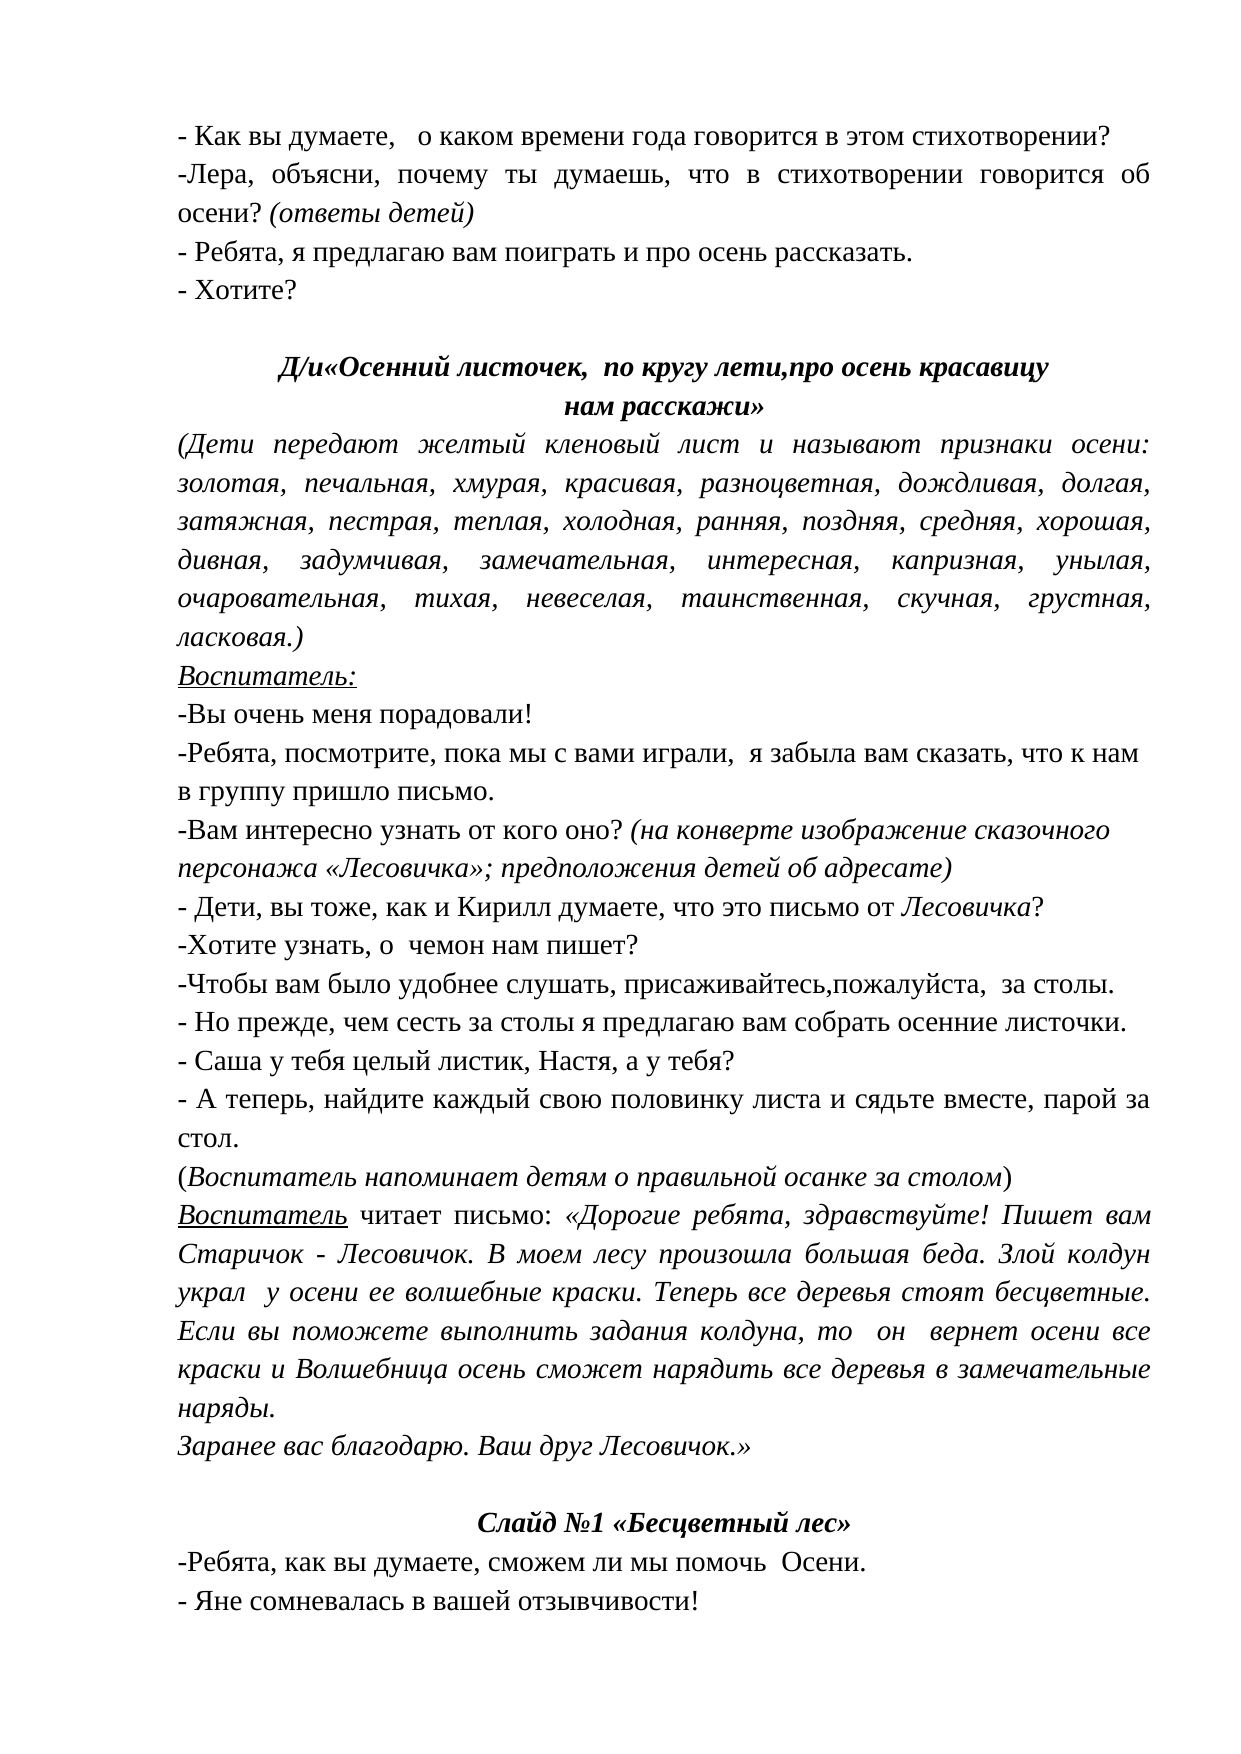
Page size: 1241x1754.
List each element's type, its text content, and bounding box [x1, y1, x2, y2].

text - Как вы думаете, о каком времени года говорится в этом стихотворении? [177, 118, 1152, 152]
text -Чтобы вам было удобнее слушать, присаживайтесь,пожалуйста, за столы. [177, 966, 1152, 999]
text Слайд №1 «Бесцветный лес» [177, 1506, 1152, 1539]
text -Вам интересно узнать от кого оно? (на конверте изображение сказочного персонажа «Лесовичка»; предположения детей об адресате) [177, 812, 1152, 884]
text (Воспитатель напоминает детям о правильной осанке за столом) [177, 1159, 1152, 1192]
text - Яне сомневалась в вашей отзывчивости! [177, 1583, 1152, 1616]
text - Ребята, я предлагаю вам поиграть и про осень рассказать. [177, 234, 1152, 267]
text Заранее вас благодарю. Ваш друг Лесовичок.» [177, 1428, 1152, 1462]
text - А теперь, найдите каждый свою половинку листа и сядьте вместе, парой за стол. [177, 1082, 1152, 1154]
text -Лера, объясни, почему ты думаешь, что в стихотворении говорится об осени? (ответы детей) [177, 157, 1152, 229]
text -Ребята, как вы думаете, сможем ли мы помочь Осени. [177, 1544, 1152, 1578]
text нам расскажи» [177, 388, 1152, 421]
text -Ребята, посмотрите, пока мы с вами играли, я забыла вам сказать, что к нам в группу пришло письмо. [177, 735, 1152, 807]
text -Вы очень меня порадовали! [177, 696, 1152, 730]
text (Дети передают желтый кленовый лист и называют признаки осени: золотая, печальная, хмурая, красивая, разноцветная, дождливая, долгая, затяжная, пестрая, теплая, холодная, ранняя, поздняя, средняя, хорошая, дивная, задумчивая, замечательная, интересная, капризная, унылая, очаровательная, тихая, невеселая, таинственная, скучная, грустная, ласковая.) [177, 426, 1152, 653]
text - Но прежде, чем сесть за столы я предлагаю вам собрать осенние листочки. [177, 1004, 1152, 1038]
text Воспитатель: [177, 658, 1152, 691]
text -Хотите узнать, о чемон нам пишет? [177, 927, 1152, 961]
text Д/и«Осенний листочек, по кругу лети,про осень красавицу [177, 349, 1152, 383]
text - Дети, вы тоже, как и Кирилл думаете, что это письмо от Лесовичка? [177, 889, 1152, 922]
text Воспитатель читает письмо: «Дорогие ребята, здравствуйте! Пишет вам Старичок - Лесовичок. В моем лесу произошла большая беда. Злой колдун украл у осени ее волшебные краски. Теперь все деревья стоят бесцветные. Если вы поможете выполнить задания колдуна, то он вернет осени все краски и Волшебница осень сможет нарядить все деревья в замечательные наряды. [177, 1197, 1152, 1423]
text - Хотите? [177, 272, 1152, 306]
text - Саша у тебя целый листик, Настя, а у тебя? [177, 1043, 1152, 1077]
